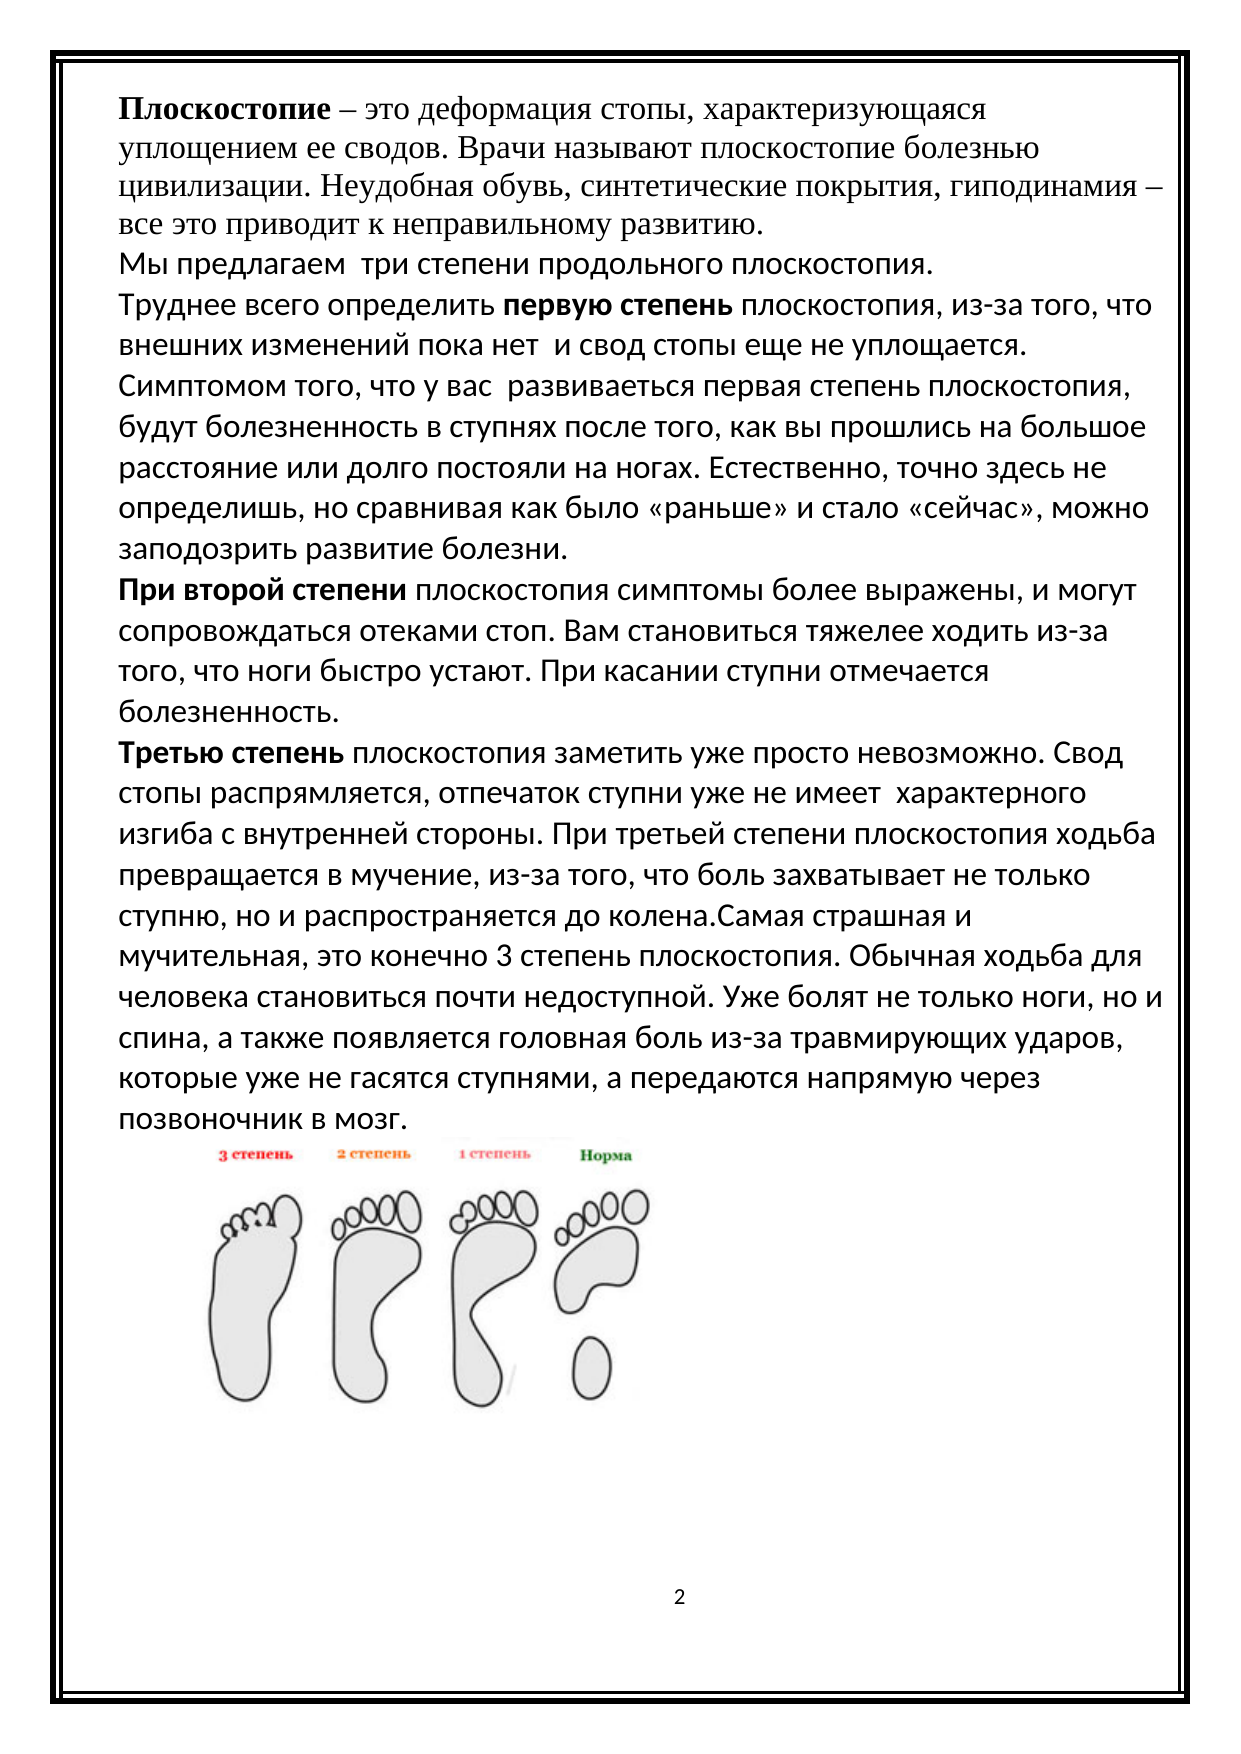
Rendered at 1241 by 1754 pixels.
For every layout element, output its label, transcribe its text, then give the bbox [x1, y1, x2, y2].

text При второй степени плоскостопия симптомы более выражены, и могут сопровождаться отеками стоп. Вам становиться тяжелее ходить из-за того, что ноги быстро устают. При касании ступни отмечается болезненность. [118, 568, 1167, 731]
text Третью степень плоскостопия заметить уже просто невозможно. Свод стопы распрямляется, отпечаток ступни уже не имеет характерного изгиба с внутренней стороны. При третьей степени плоскостопия ходьба превращается в мучение, из-за того, что боль захватывает не только ступню, но и распространяется до колена.Самая страшная и мучительная, это конечно 3 степень плоскостопия. Обычная ходьба для человека становиться почти недоступной. Уже болят не только ноги, но и спина, а также появляется головная боль из-за травмирующих ударов, которые уже не гасятся ступнями, а передаются напрямую через позвоночник в мозг. [118, 731, 1167, 1138]
text Плоскостопие – это деформация стопы, характеризующаяся уплощением ее сводов. Врачи называют плоскостопие болезнью цивилизации. Неудобная обувь, синтетические покрытия, гиподинамия – все это приводит к неправильному развитию. [118, 89, 1167, 242]
text Труднее всего определить первую степень плоскостопия, из-за того, что внешних изменений пока нет и свод стопы еще не уплощается. Симптомом того, что у вас развиваеться первая степень плоскостопия, будут болезненность в ступнях после того, как вы прошлись на большое расстояние или долго постояли на ногах. Естественно, точно здесь не определишь, но сравнивая как было «раньше» и стало «сейчас», можно заподозрить развитие болезни. [118, 283, 1167, 568]
picture [191, 1137, 661, 1418]
text Мы предлагаем три степени продольного плоскостопия. [118, 242, 1167, 283]
